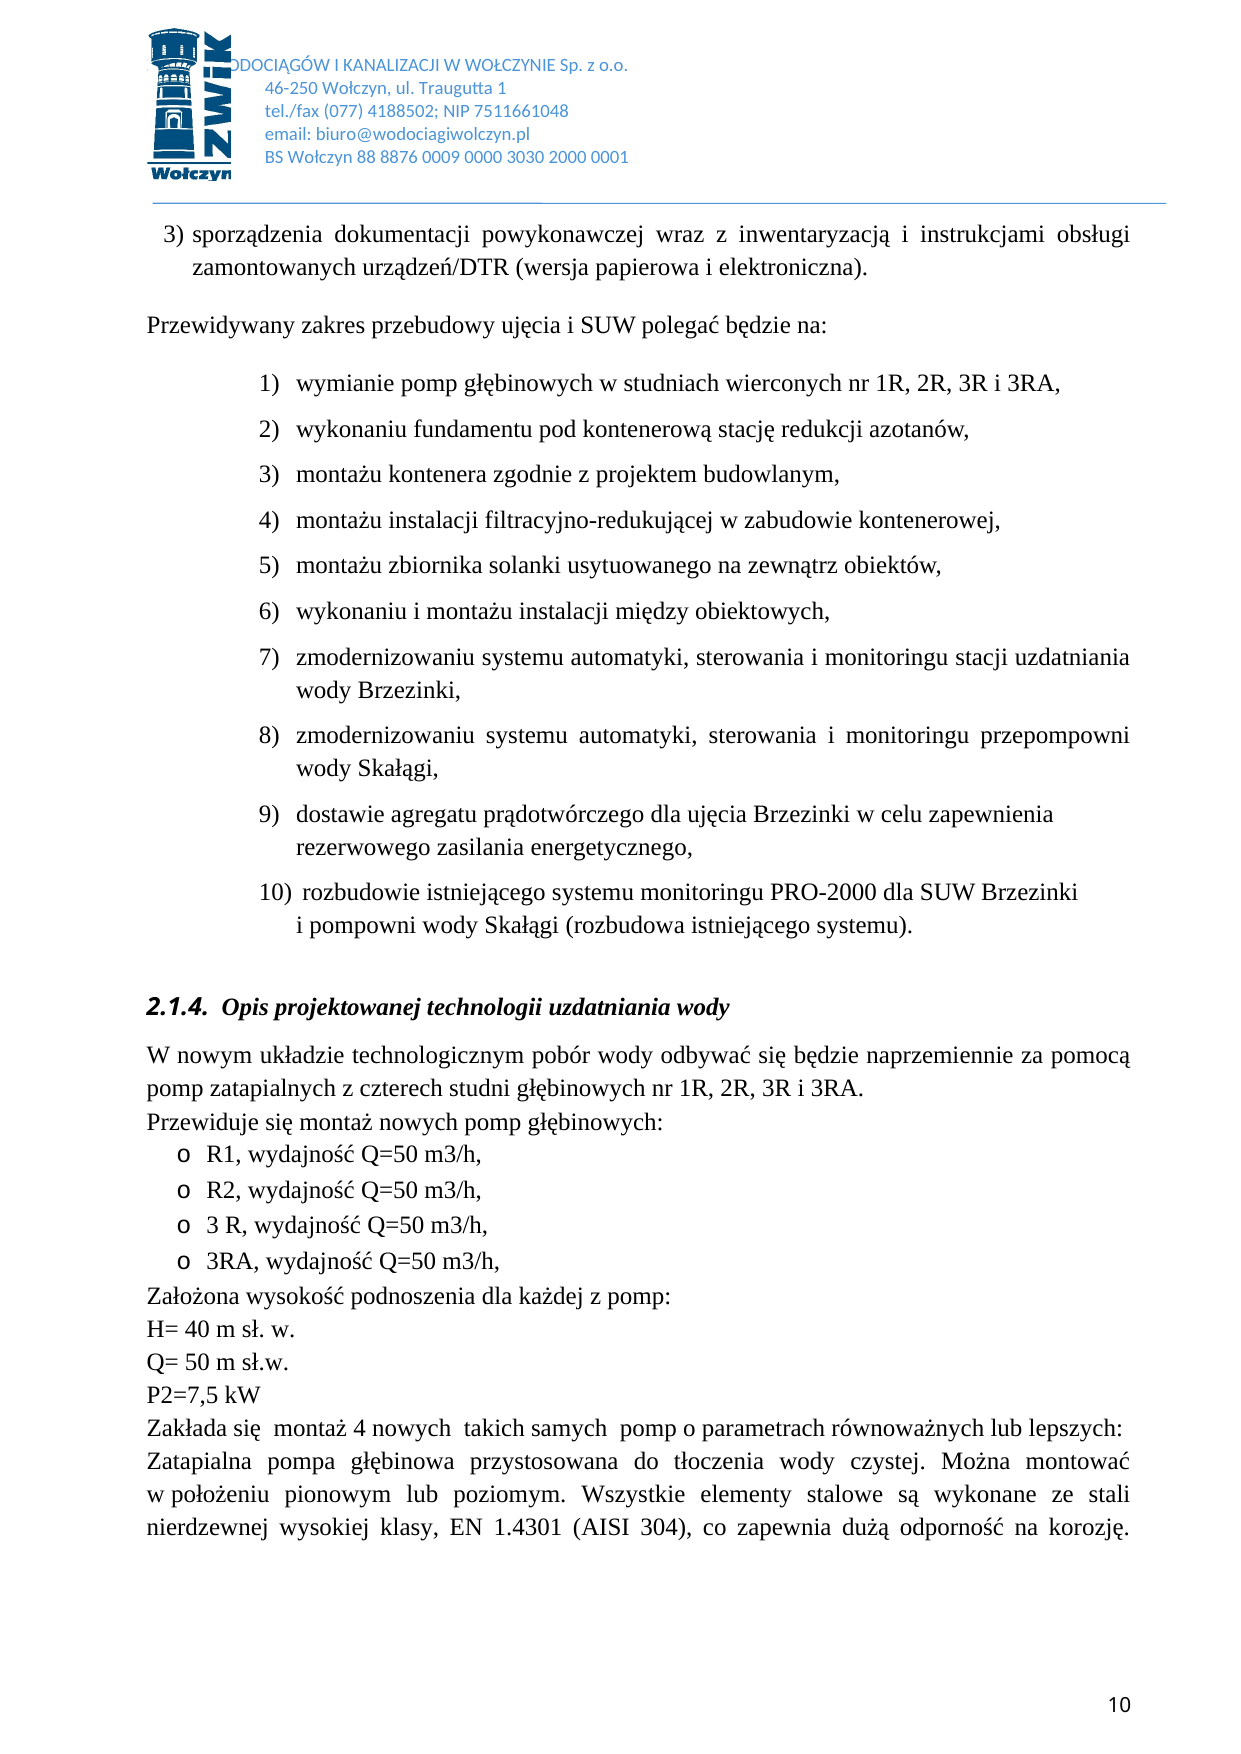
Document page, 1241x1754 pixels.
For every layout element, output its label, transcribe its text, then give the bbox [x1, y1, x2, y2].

list wykonaniu fundamentu pod kontenerową stację redukcji azotanów, [259, 414, 1131, 443]
list R1, wydajność Q=50 m3/h, [176, 1139, 1131, 1170]
text Zakłada się montaż 4 nowych takich samych pomp o parametrach równoważnych lub lepszych: [146, 1413, 1131, 1442]
list R2, wydajność Q=50 m3/h, [176, 1175, 1131, 1206]
list rozbudowie istniejącego systemu monitoringu PRO-2000 dla SUW Brzezinki i pompowni wody Skałągi (rozbudowa istniejącego systemu). [259, 877, 1131, 939]
text W nowym układzie technologicznym pobór wody odbywać się będzie naprzemiennie za pomocą pomp zatapialnych z czterech studni głębinowych nr 1R, 2R, 3R i 3RA. [146, 1041, 1131, 1102]
picture [146, 28, 231, 179]
list wykonaniu i montażu instalacji między obiektowych, [259, 596, 1131, 625]
list dostawie agregatu prądotwórczego dla ujęcia Brzezinki w celu zapewnienia rezerwowego zasilania energetycznego, [259, 799, 1131, 861]
list montażu zbiornika solanki usytuowanego na zewnątrz obiektów, [259, 551, 1131, 579]
text H= 40 m sł. w. [146, 1314, 1131, 1343]
list wymianie pomp głębinowych w studniach wierconych nr 1R, 2R, 3R i 3RA, [259, 368, 1131, 397]
list Założona wysokość podnoszenia dla każdej z pomp: [146, 1281, 1131, 1310]
list 3 R, wydajność Q=50 m3/h, [176, 1210, 1131, 1241]
list montażu instalacji filtracyjno-redukującej w zabudowie kontenerowej, [259, 505, 1131, 534]
text Przewiduje się montaż nowych pomp głębinowych: [146, 1107, 1131, 1135]
list zmodernizowaniu systemu automatyki, sterowania i monitoringu stacji uzdatniania wody Brzezinki, [259, 642, 1131, 703]
text Q= 50 m sł.w. [146, 1347, 1131, 1376]
list zmodernizowaniu systemu automatyki, sterowania i monitoringu przepompowni wody Skałągi, [259, 720, 1131, 782]
list Opis projektowanej technologii uzdatniania wody [146, 989, 1131, 1023]
list 3RA, wydajność Q=50 m3/h, [176, 1246, 1131, 1277]
list sporządzenia dokumentacji powykonawczej wraz z inwentaryzacją i instrukcjami obsługi zamontowanych urządzeń/DTR (wersja papierowa i elektroniczna). [163, 219, 1131, 281]
list montażu kontenera zgodnie z projektem budowlanym, [259, 459, 1131, 488]
text Przewidywany zakres przebudowy ujęcia i SUW polegać będzie na: [146, 311, 1131, 339]
text P2=7,5 kW [146, 1380, 1131, 1409]
